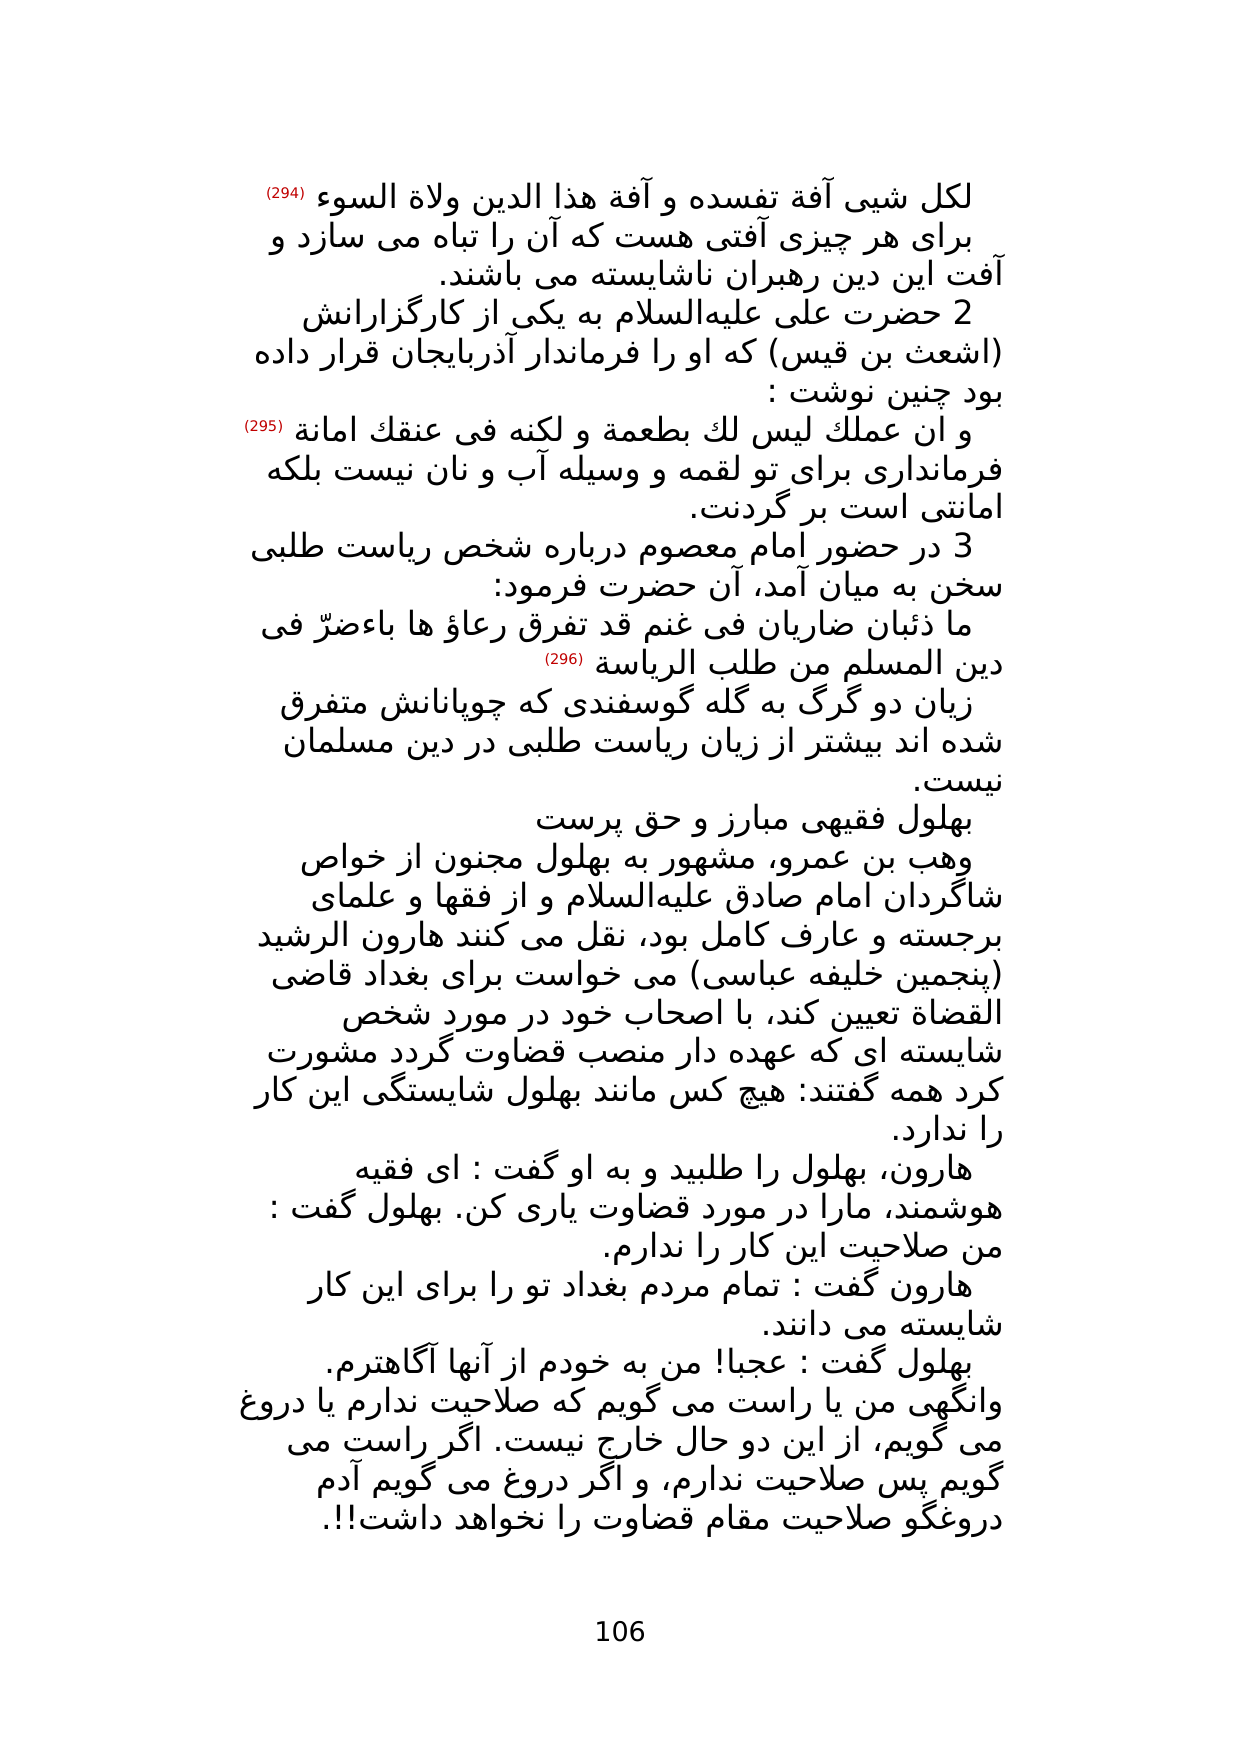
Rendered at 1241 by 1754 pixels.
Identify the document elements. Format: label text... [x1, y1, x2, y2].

text بهلول گفت : عجبا! من به خودم از آنها آگاهترم. وانگهى من يا راست مى گويم كه صلاحيت ندارم يا دروغ مى گويم، از اين دو حال خارج نيست. اگر راست مى گويم پس صلاحيت ندارم، و اگر دروغ مى گويم آدم دروغگو صلاحيت مقام قضاوت را نخواهد داشت!!. [236, 1343, 1004, 1537]
text زيان دو گرگ به گله گوسفندى كه چوپانانش متفرق شده اند بيشتر از زيان رياست طلبى در دين مسلمان نيست. [236, 682, 1004, 799]
text 2 حضرت على عليه‌السلام به يكى از كارگزارانش (اشعث بن قيس) كه او را فرماندار آذربايجان قرار داده بود چنين نوشت : [236, 294, 1004, 410]
text بهلول فقيهى مبارز و حق پرست [236, 799, 1004, 838]
text و ان عملك ليس لك بطعمة و لكنه فى عنقك امانة (295) فرماندارى براى تو لقمه و وسيله آب و نان نيست بلكه امانتى است بر گردنت. [236, 410, 1004, 527]
text هارون، بهلول را طلبيد و به او گفت : اى فقيه هوشمند، مارا در مورد قضاوت يارى كن. بهلول گفت : من صلاحيت اين كار را ندارم. [236, 1148, 1004, 1265]
text هارون گفت : تمام مردم بغداد تو را براى اين كار شايسته مى دانند. [236, 1265, 1004, 1343]
text ما ذئبان ضاريان فى غنم قد تفرق رعاؤ ها باءضرّ فى دين المسلم من طلب الرياسة (296) [236, 604, 1004, 682]
text براى هر چيزى آفتى هست كه آن را تباه مى سازد و آفت اين دين رهبران ناشايسته مى باشند. [236, 216, 1004, 294]
text 3 در حضور امام معصوم درباره شخص رياست طلبى سخن به ميان آمد، آن حضرت فرمود: [236, 527, 1004, 604]
text لكل شيى آفة تفسده و آفة هذا الدين ولاة السوء (294) [236, 177, 1004, 216]
text وهب بن عمرو، مشهور به بهلول مجنون از خواص شاگردان امام صادق عليه‌السلام و از فقها و علماى برجسته و عارف كامل بود، نقل مى كنند هارون الرشيد (پنجمين خليفه عباسى) مى خواست براى بغداد قاضى القضاة تعيين كند، با اصحاب خود در مورد شخص شايسته اى كه عهده دار منصب قضاوت گردد مشورت كرد همه گفتند: هيچ كس مانند بهلول شايستگى اين كار را ندارد. [236, 838, 1004, 1148]
